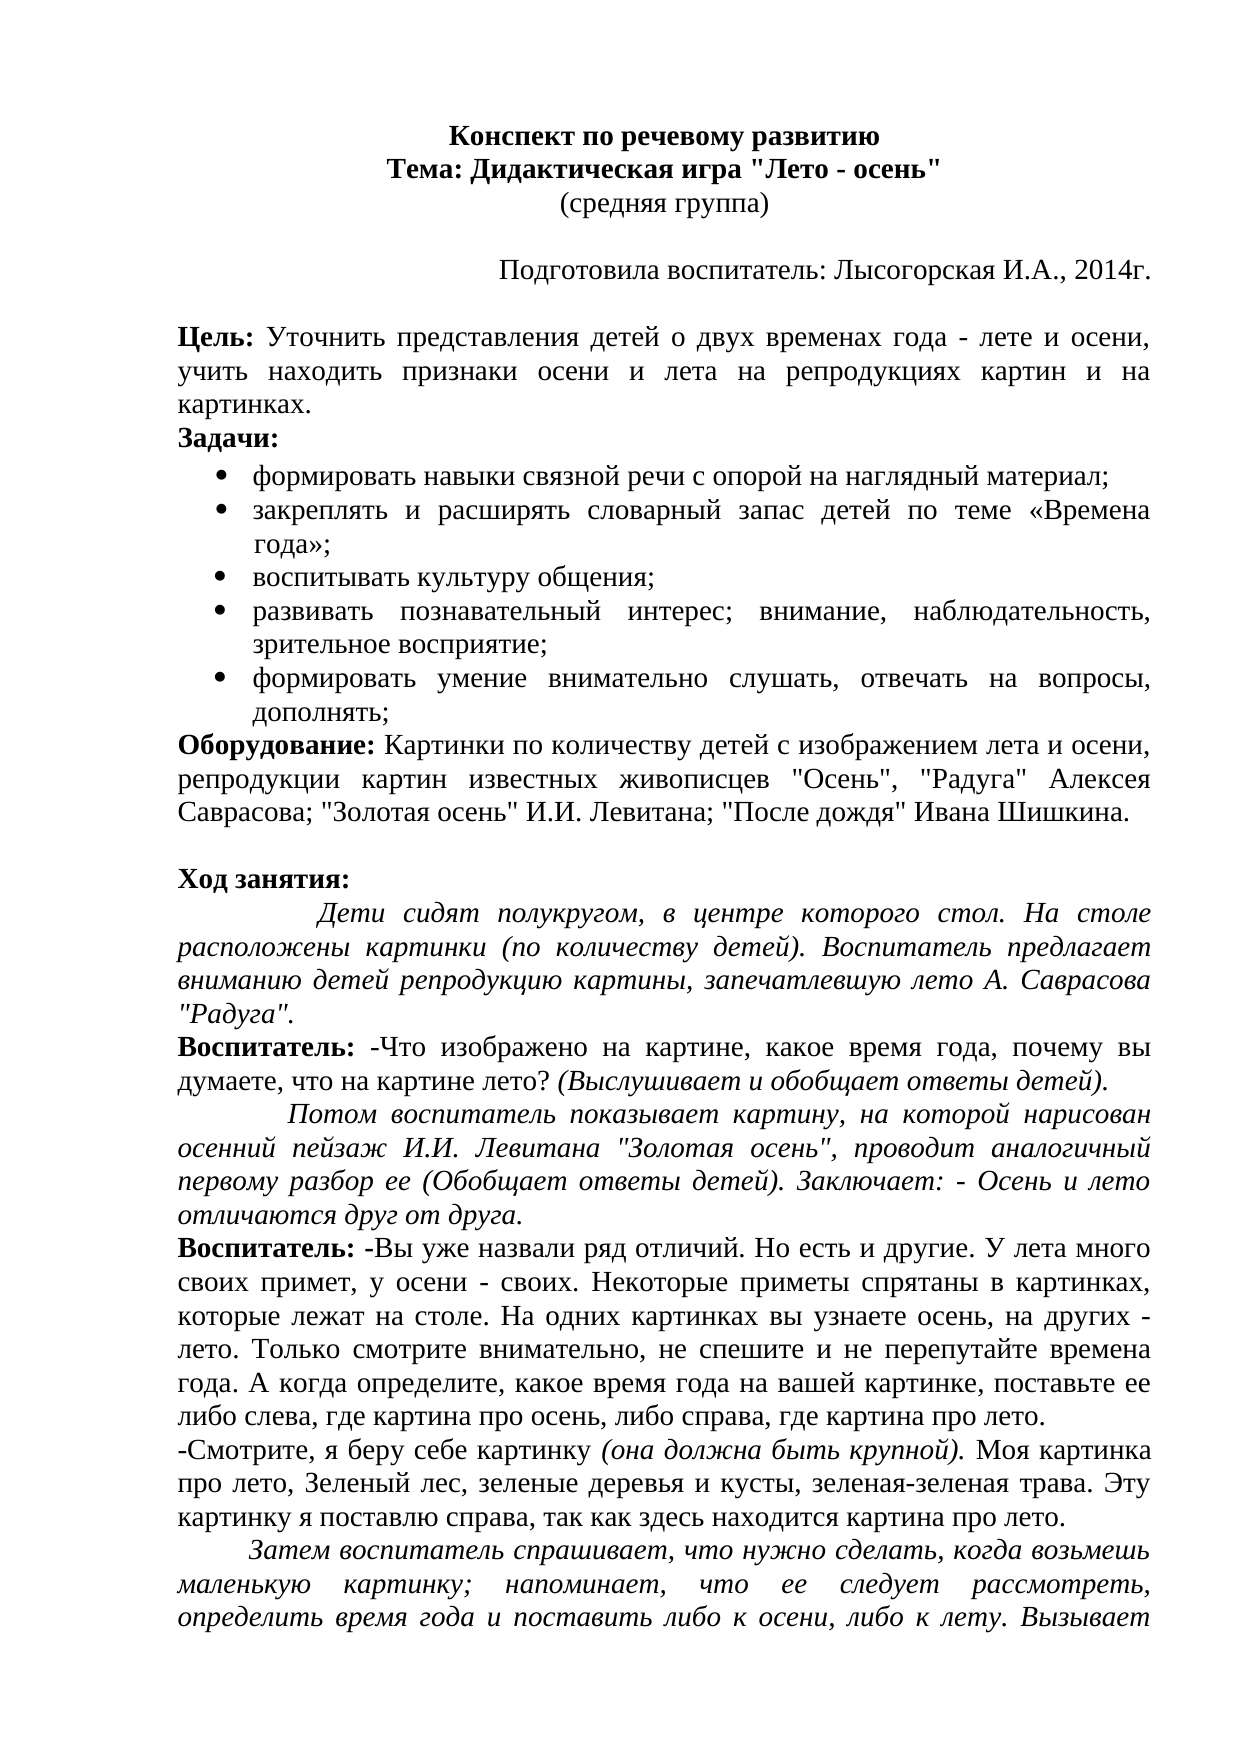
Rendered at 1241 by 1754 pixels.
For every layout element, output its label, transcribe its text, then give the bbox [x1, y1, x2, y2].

text Цель: Уточнить представления детей о двух временах года - лете и осени, учить находить признаки осени и лета на репродукциях картин и на картинках. [177, 319, 1152, 420]
text Тема: Дидактическая игра "Лето - осень" [177, 152, 1152, 185]
text Ход занятия: [177, 862, 1152, 895]
text (средняя группа) [177, 185, 1152, 219]
text Оборудование: Картинки по количеству детей с изображением лета и осени, репродукции картин известных живописцев "Осень", "Радуга" Алексея Саврасова; "Золотая осень" И.И. Левитана; "После дождя" Ивана Шишкина. [177, 727, 1152, 828]
list закреплять и расширять словарный запас детей по теме «Времена года»; [216, 492, 1152, 559]
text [177, 1532, 1152, 1633]
list воспитывать культуру общения; [215, 559, 1152, 593]
list формировать умение внимательно слушать, отвечать на вопросы, дополнять; [215, 660, 1152, 727]
list формировать навыки связной речи с опорой на наглядный материал; [216, 458, 1152, 492]
text Подготовила воспитатель: Лысогорская И.А., 2014г. [177, 252, 1152, 286]
text -Смотрите, я беру себе картинку (она должна быть крупной). Моя картинка про лето, Зеленый лес, зеленые деревья и кусты, зеленая-зеленая трава. Эту картинку я поставлю справа, так как здесь находится картина про лето. [177, 1432, 1152, 1532]
text Дети сидят полукругом, в центре которого стол. На столе расположены картинки (по количеству детей). Воспитатель предлагает вниманию детей репродукцию картины, запечатлевшую лето А. Саврасова "Радуга". [177, 895, 1152, 1029]
text Потом воспитатель показывает картину, на которой нарисован осенний пейзаж И.И. Левитана "Золотая осень", проводит аналогичный первому разбор ее (Обобщает ответы детей). Заключает: - Осень и лето отличаются друг от друга. [177, 1096, 1152, 1231]
text Воспитатель: -Вы уже назвали ряд отличий. Но есть и другие. У лета много своих примет, у осени - своих. Некоторые приметы спрятаны в картинках, которые лежат на столе. На одних картинках вы узнаете осень, на других - лето. Только смотрите внимательно, не спешите и не перепутайте времена года. А когда определите, какое время года на вашей картинке, поставьте ее либо слева, где картина про осень, либо справа, где картина про лето. [177, 1231, 1152, 1432]
text Конспект по речевому развитию [177, 118, 1152, 152]
list развивать познавательный интерес; внимание, наблюдательность, зрительное восприятие; [215, 593, 1152, 660]
text Задачи: [177, 420, 1152, 453]
text Воспитатель: -Что изображено на картине, какое время года, почему вы думаете, что на картине лето? (Выслушивает и обобщает ответы детей). [177, 1029, 1152, 1096]
